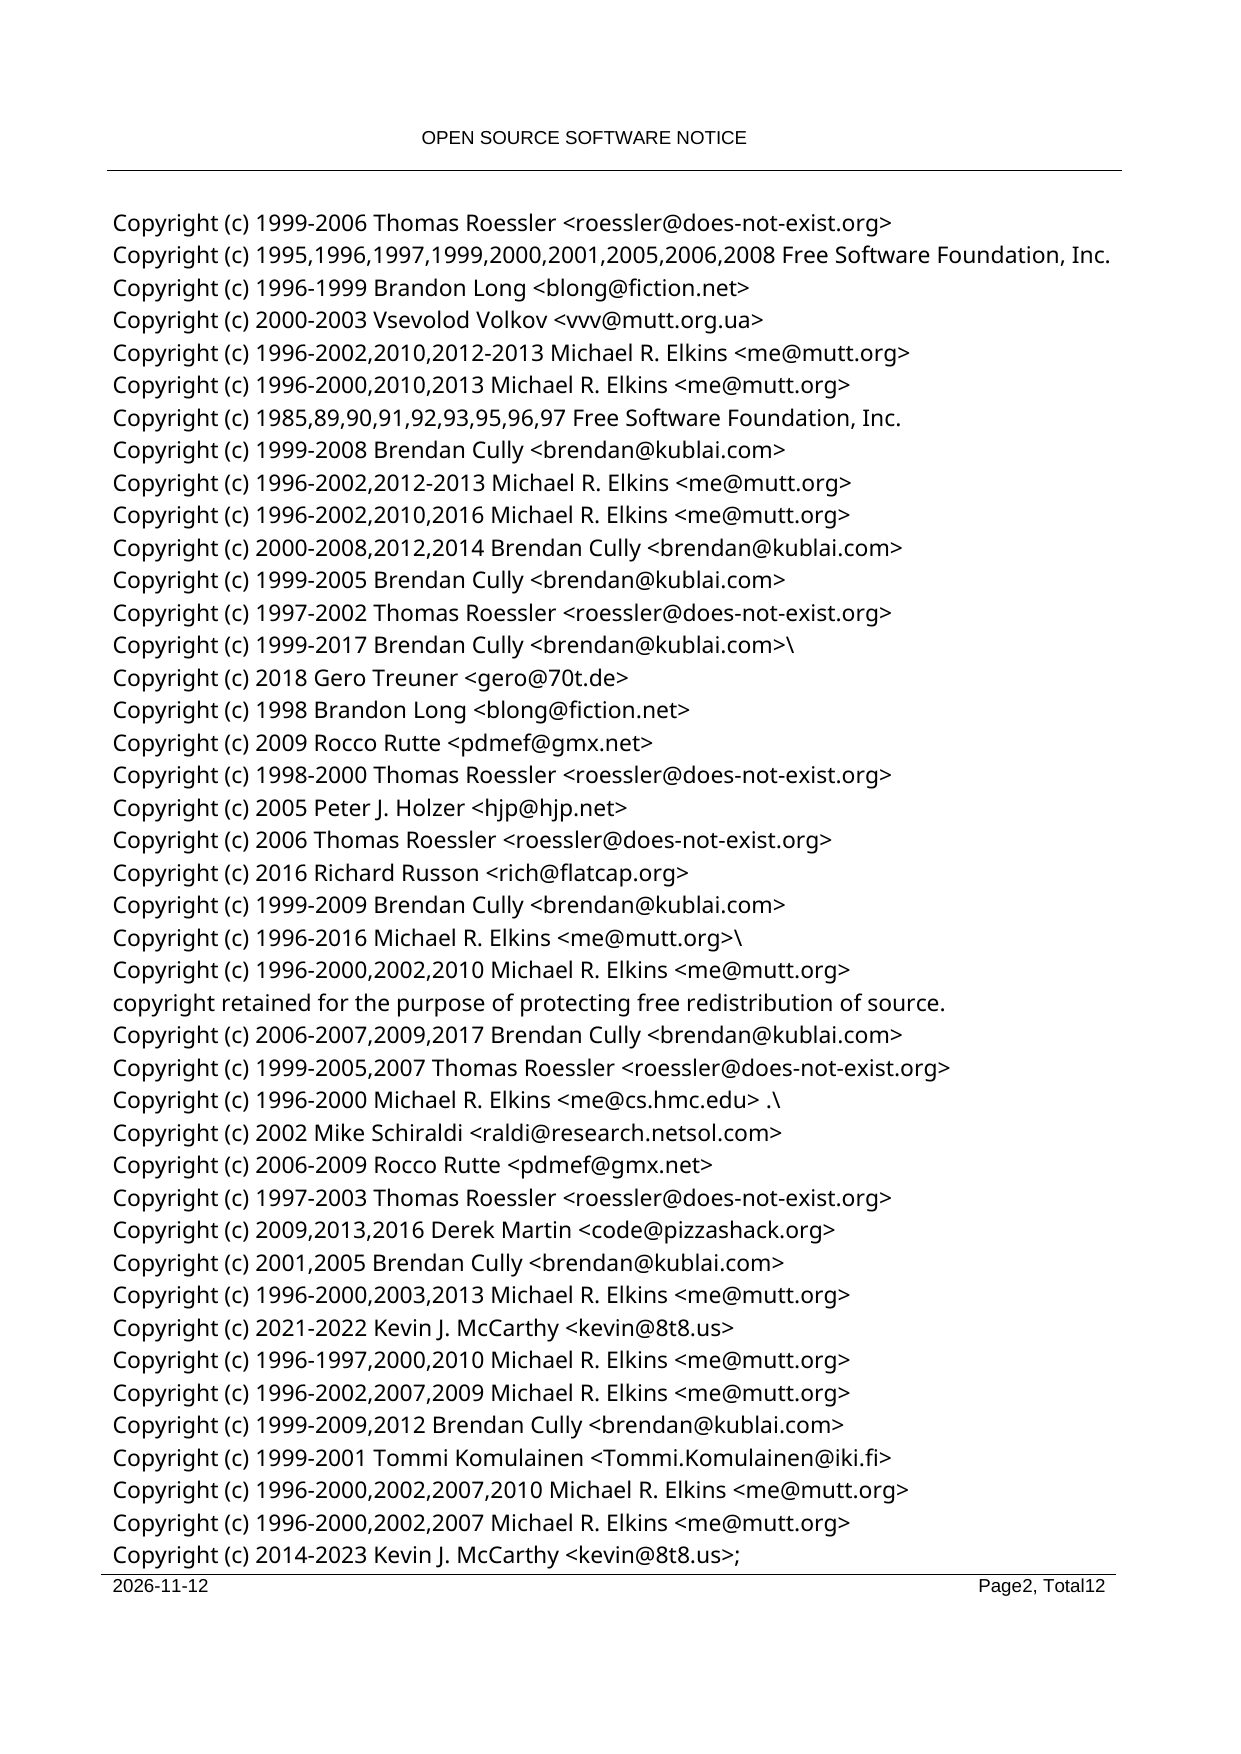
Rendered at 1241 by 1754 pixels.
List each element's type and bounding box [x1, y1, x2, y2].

text [112, 206, 1128, 1571]
